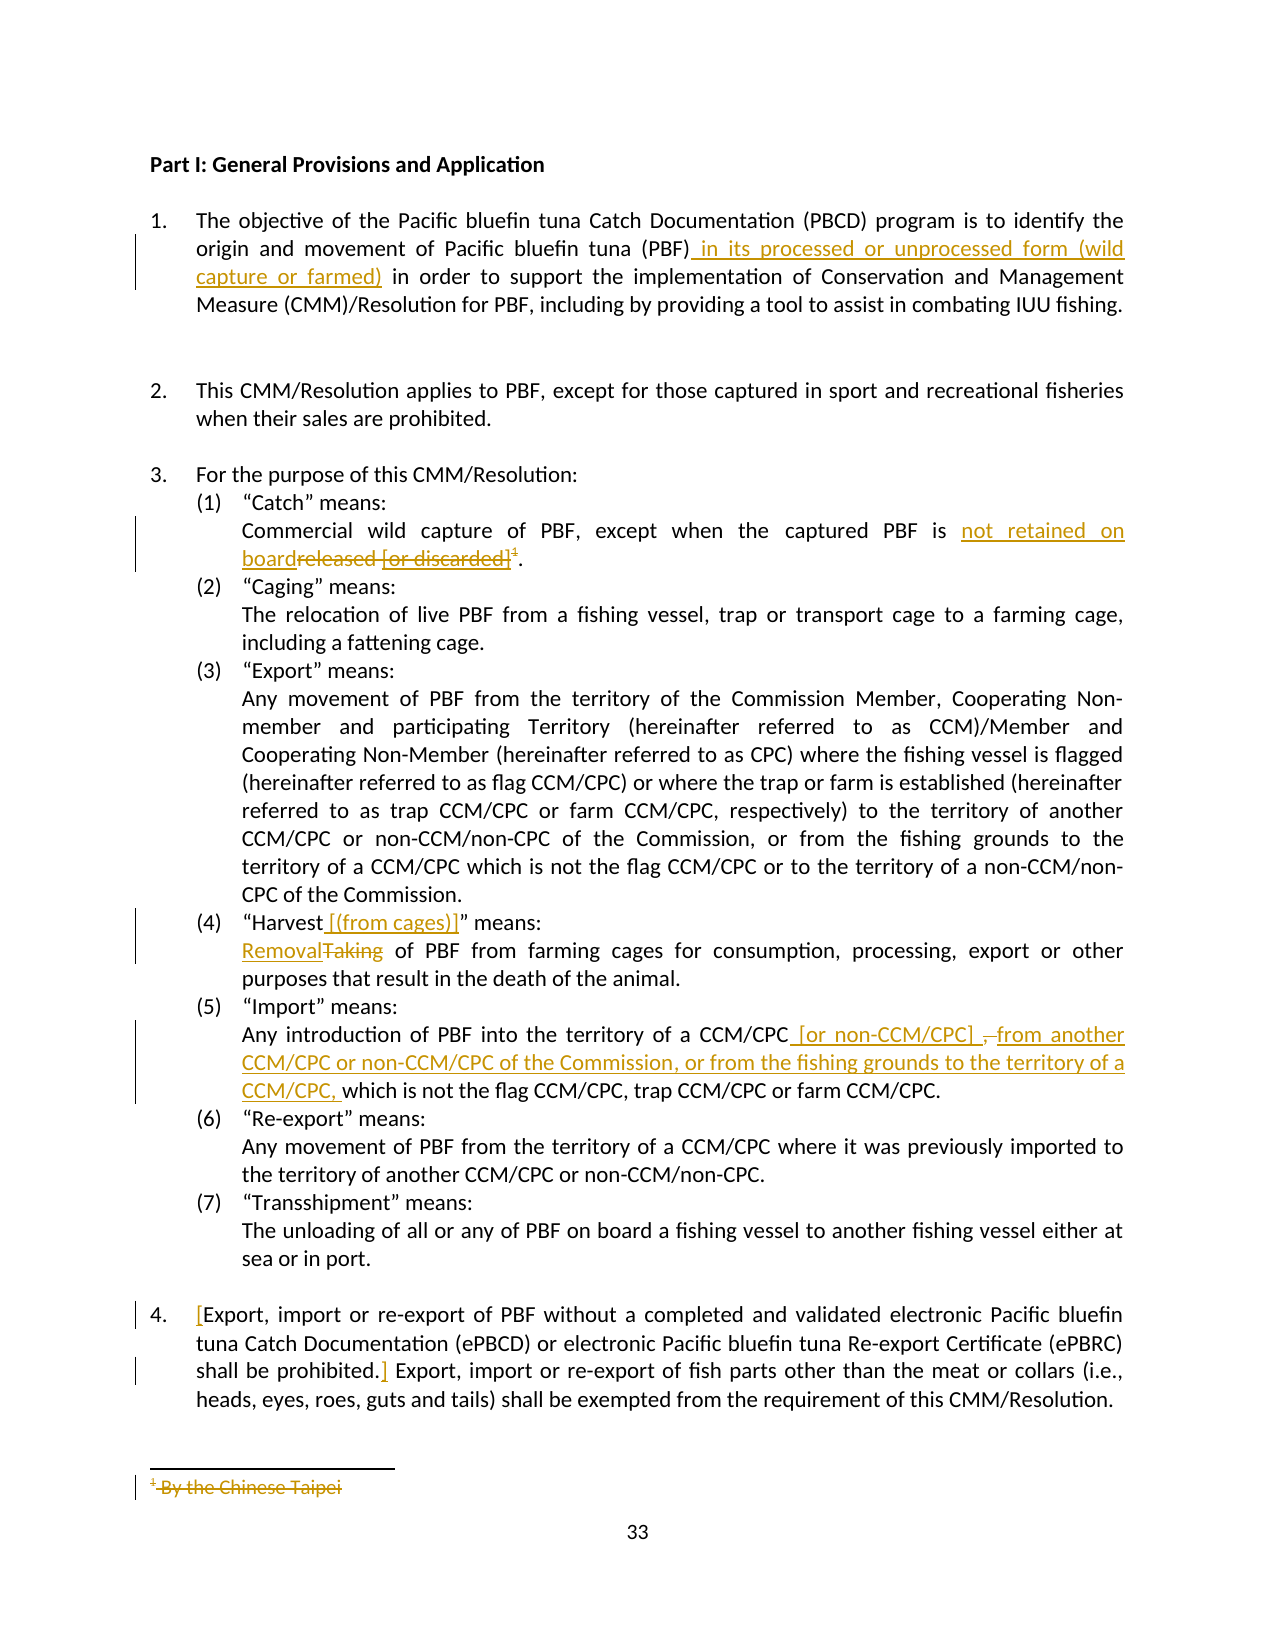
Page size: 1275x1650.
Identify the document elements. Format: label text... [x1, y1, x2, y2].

text Any introduction of PBF into the territory of a CCM/CPCwhich is not the flag CCM/CPC, trap CCM/CPC or farm CCM/CPC. [242, 1074, 1125, 1104]
list “Catch” means: [196, 488, 1125, 516]
text The unloading of all or any of PBF on board a fishing vessel to another fishing vessel either at sea or in port. [242, 1217, 1125, 1273]
text The relocation of live PBF from a fishing vessel, trap or transport cage to a farming cage, including a fattening cage. [242, 600, 1125, 656]
list For the purpose of this CMM/Resolution: [150, 460, 1125, 488]
list “Transshipment” means: [196, 1188, 1125, 1217]
text of PBF from farming cages for consumption, processing, export or other purposes that result in the death of the animal. [242, 936, 1125, 992]
text Any introduction of PBF into the territory of a CCM/CPCwhich is not the flag CCM/CPC, trap CCM/CPC or farm CCM/CPC. [242, 1020, 1125, 1073]
list “Harvest” means: [196, 908, 1125, 936]
list “Import” means: [196, 992, 1125, 1020]
text Commercial wild capture of PBF, except when the captured PBF is . [242, 516, 1125, 572]
list Export, import or re-export of PBF without a completed and validated electronic Pacific bluefin tuna Catch Documentation (ePBCD) or electronic Pacific bluefin tuna Re-export Certificate (ePBRC) shall be prohibited. Export, import or re-export of fish parts other than the meat or collars (i.e., heads, eyes, roes, guts and tails) shall be exempted from the requirement of this CMM/Resolution. [150, 1301, 1125, 1413]
list “Re-export” means: [196, 1104, 1125, 1132]
text Part I: General Provisions and Application [150, 150, 1125, 178]
list “Export” means: [196, 656, 1125, 684]
text Any movement of PBF from the territory of the Commission Member, Cooperating Non-member and participating Territory (hereinafter referred to as CCM)/Member and Cooperating Non-Member (hereinafter referred to as CPC) where the fishing vessel is flagged (hereinafter referred to as flag CCM/CPC) or where the trap or farm is established (hereinafter referred to as trap CCM/CPC or farm CCM/CPC, respectively) to the territory of another CCM/CPC or non-CCM/non-CPC of the Commission, or from the fishing grounds to the territory of a CCM/CPC which is not the flag CCM/CPC or to the territory of a non-CCM/non-CPC of the Commission. [242, 684, 1125, 908]
list This CMM/Resolution applies to PBF, except for those captured in sport and recreational fisheries when their sales are prohibited. [150, 376, 1125, 432]
list “Caging” means: [196, 572, 1125, 600]
text Any movement of PBF from the territory of a CCM/CPC where it was previously imported to the territory of another CCM/CPC or non-CCM/non-CPC. [242, 1132, 1125, 1188]
list The objective of the Pacific bluefin tuna Catch Documentation (PBCD) program is to identify the origin and movement of Pacific bluefin tuna (PBF) in order to support the implementation of Conservation and Management Measure (CMM)/Resolution for PBF, including by providing a tool to assist in combating IUU fishing. [150, 206, 1125, 348]
